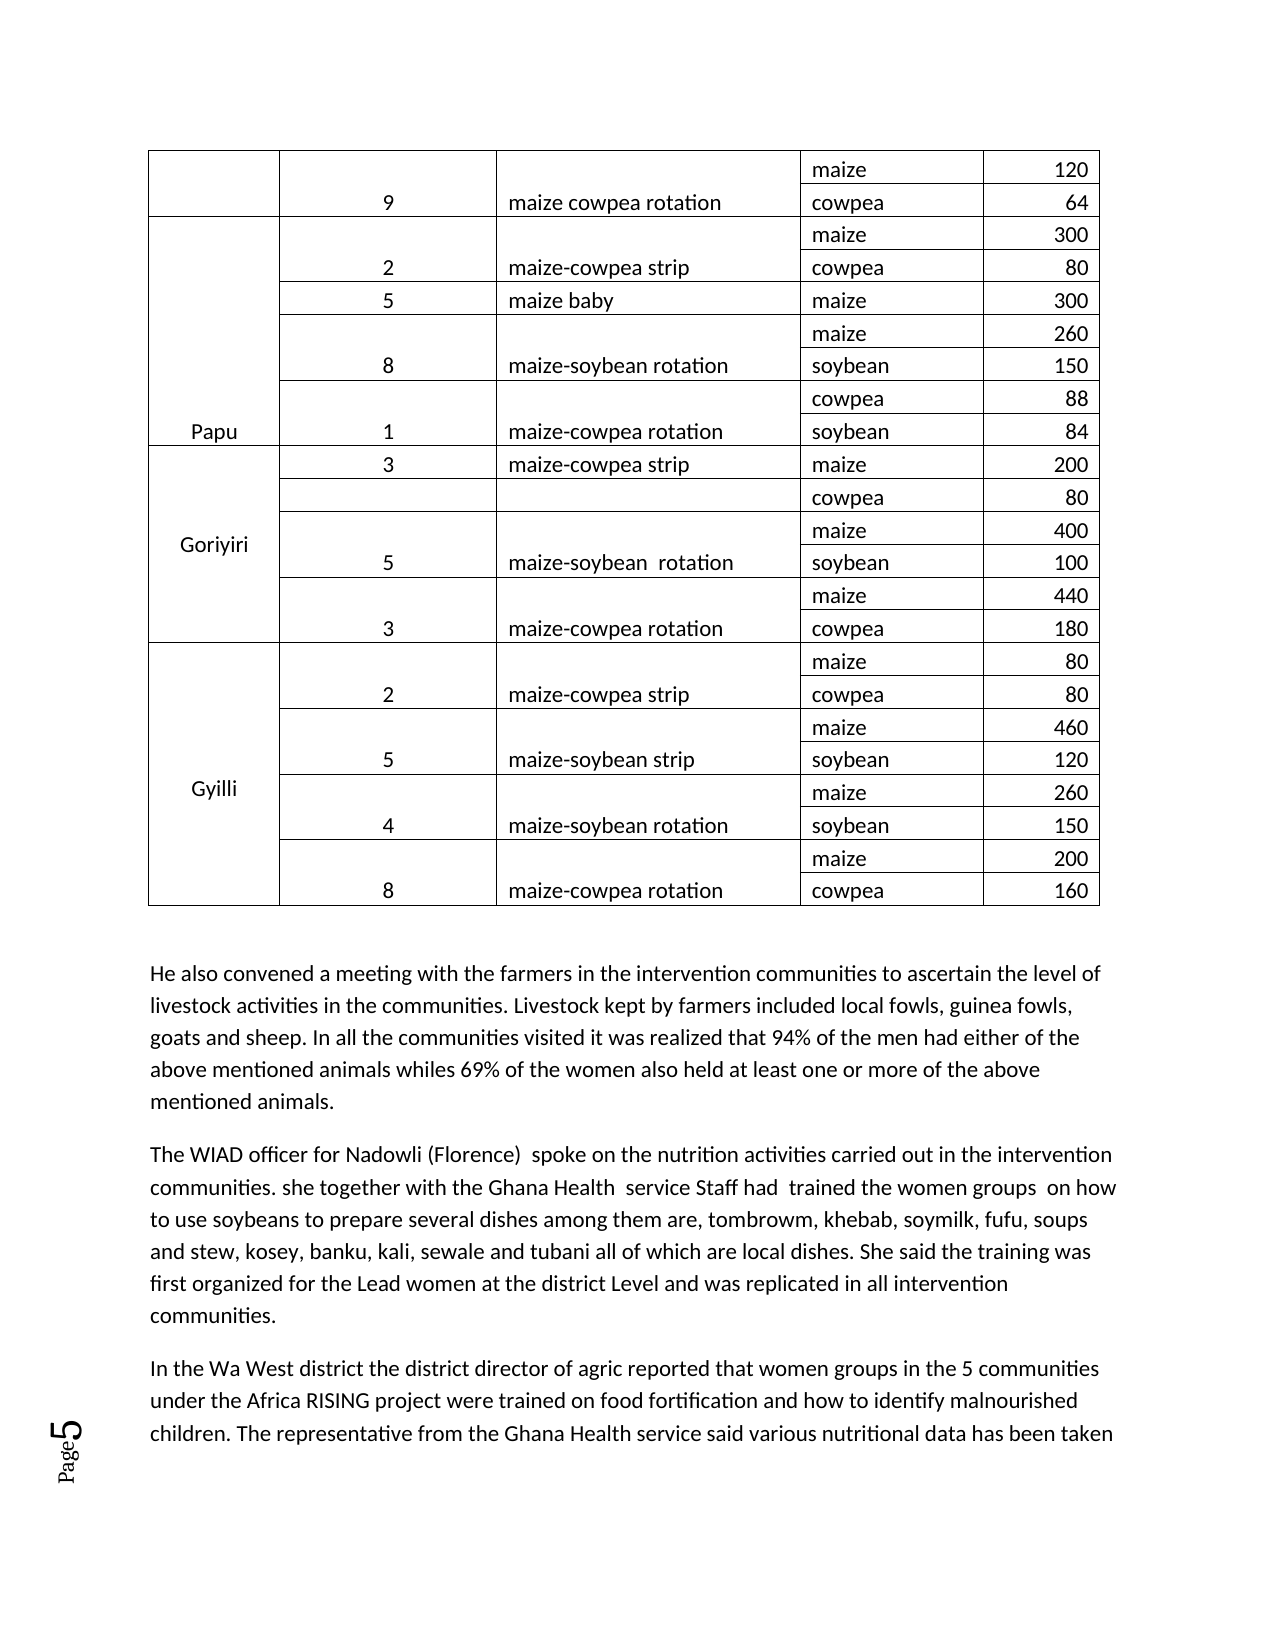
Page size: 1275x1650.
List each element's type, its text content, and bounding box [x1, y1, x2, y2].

table_cell maize [801, 282, 983, 314]
table_cell 3 [280, 578, 496, 642]
table_cell maize-cowpea strip [497, 446, 800, 478]
table_cell 5 [280, 709, 496, 773]
table_cell 440 [984, 578, 1099, 609]
table_cell cowpea [801, 873, 983, 905]
table_cell maize [801, 643, 983, 675]
table_cell 8 [280, 840, 496, 905]
table_cell maize [801, 840, 983, 872]
table_cell 64 [984, 184, 1099, 216]
text The WIAD officer for Nadowli (Florence) spoke on the nutrition activities carried out in the intervention communities. she together with the Ghana Health service Staff had trained the women groups on how to use soybeans to prepare several dishes among them are, tombrowm, khebab, soymilk, fufu, soups and stew, kosey, banku, kali, sewale and tubani all of which are local dishes. She said the training was first organized for the Lead women at the district Level and was replicated in all intervention communities. [150, 1141, 1125, 1329]
table_cell maize [801, 151, 983, 183]
table_cell Goriyiri [149, 446, 279, 642]
table_cell maize [801, 217, 983, 248]
table_cell 80 [984, 250, 1099, 281]
table_cell 180 [984, 610, 1099, 642]
table_cell 3 [280, 446, 496, 478]
table_cell cowpea [801, 184, 983, 216]
table_cell 9 [280, 151, 496, 216]
table_cell soybean [801, 742, 983, 773]
table_cell Gyilli [149, 643, 279, 905]
table_cell [280, 479, 496, 511]
table_cell 5 [280, 512, 496, 577]
table_cell cowpea [801, 381, 983, 412]
table_cell 5 [280, 282, 496, 314]
table_cell 1 [280, 381, 496, 445]
table_cell 400 [984, 512, 1099, 544]
table_cell 460 [984, 709, 1099, 741]
table_cell 200 [984, 446, 1099, 478]
table_cell cowpea [801, 479, 983, 511]
table_cell 100 [984, 545, 1099, 577]
table_cell maize baby [497, 282, 800, 314]
table_cell 80 [984, 676, 1099, 708]
table_cell 80 [984, 479, 1099, 511]
table_cell 4 [280, 775, 496, 839]
table_cell cowpea [801, 610, 983, 642]
table_cell maize-cowpea rotation [497, 840, 800, 905]
table_cell soybean [801, 414, 983, 445]
table_cell maize [801, 315, 983, 347]
table_cell 260 [984, 775, 1099, 806]
table_cell 2 [280, 643, 496, 708]
table_cell maize [801, 446, 983, 478]
table_cell 200 [984, 840, 1099, 872]
table_cell 260 [984, 315, 1099, 347]
table_cell maize [801, 578, 983, 609]
table_cell Papu [149, 217, 279, 445]
table_cell soybean [801, 807, 983, 839]
table_cell maize [801, 775, 983, 806]
table_cell maize-soybean strip [497, 709, 800, 773]
table_cell 150 [984, 348, 1099, 380]
table_cell 8 [280, 315, 496, 380]
table_cell 80 [984, 643, 1099, 675]
table_cell cowpea [801, 250, 983, 281]
table_cell soybean [801, 545, 983, 577]
table_cell 88 [984, 381, 1099, 412]
table_cell maize [801, 709, 983, 741]
table_cell maize [801, 512, 983, 544]
table_cell maize-soybean rotation [497, 775, 800, 839]
table_cell 300 [984, 282, 1099, 314]
table_cell maize-cowpea strip [497, 217, 800, 281]
table_cell maize-cowpea rotation [497, 381, 800, 445]
table_cell cowpea [801, 676, 983, 708]
table_cell maize-cowpea rotation [497, 578, 800, 642]
table_cell 120 [984, 151, 1099, 183]
table_cell 150 [984, 807, 1099, 839]
table_cell [497, 479, 800, 511]
table_cell 120 [984, 742, 1099, 773]
table_cell soybean [801, 348, 983, 380]
table_cell maize cowpea rotation [497, 151, 800, 216]
table_cell 160 [984, 873, 1099, 905]
text He also convened a meeting with the farmers in the intervention communities to ascertain the level of livestock activities in the communities. Livestock kept by farmers included local fowls, guinea fowls, goats and sheep. In all the communities visited it was realized that 94% of the men had either of the above mentioned animals whiles 69% of the women also held at least one or more of the above mentioned animals. [150, 959, 1125, 1116]
table_cell maize-soybean rotation [497, 315, 800, 380]
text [150, 1354, 1125, 1447]
table_cell maize-soybean rotation [497, 512, 800, 577]
table_cell maize-cowpea strip [497, 643, 800, 708]
table_cell 300 [984, 217, 1099, 248]
table_cell 2 [280, 217, 496, 281]
table_cell 84 [984, 414, 1099, 445]
